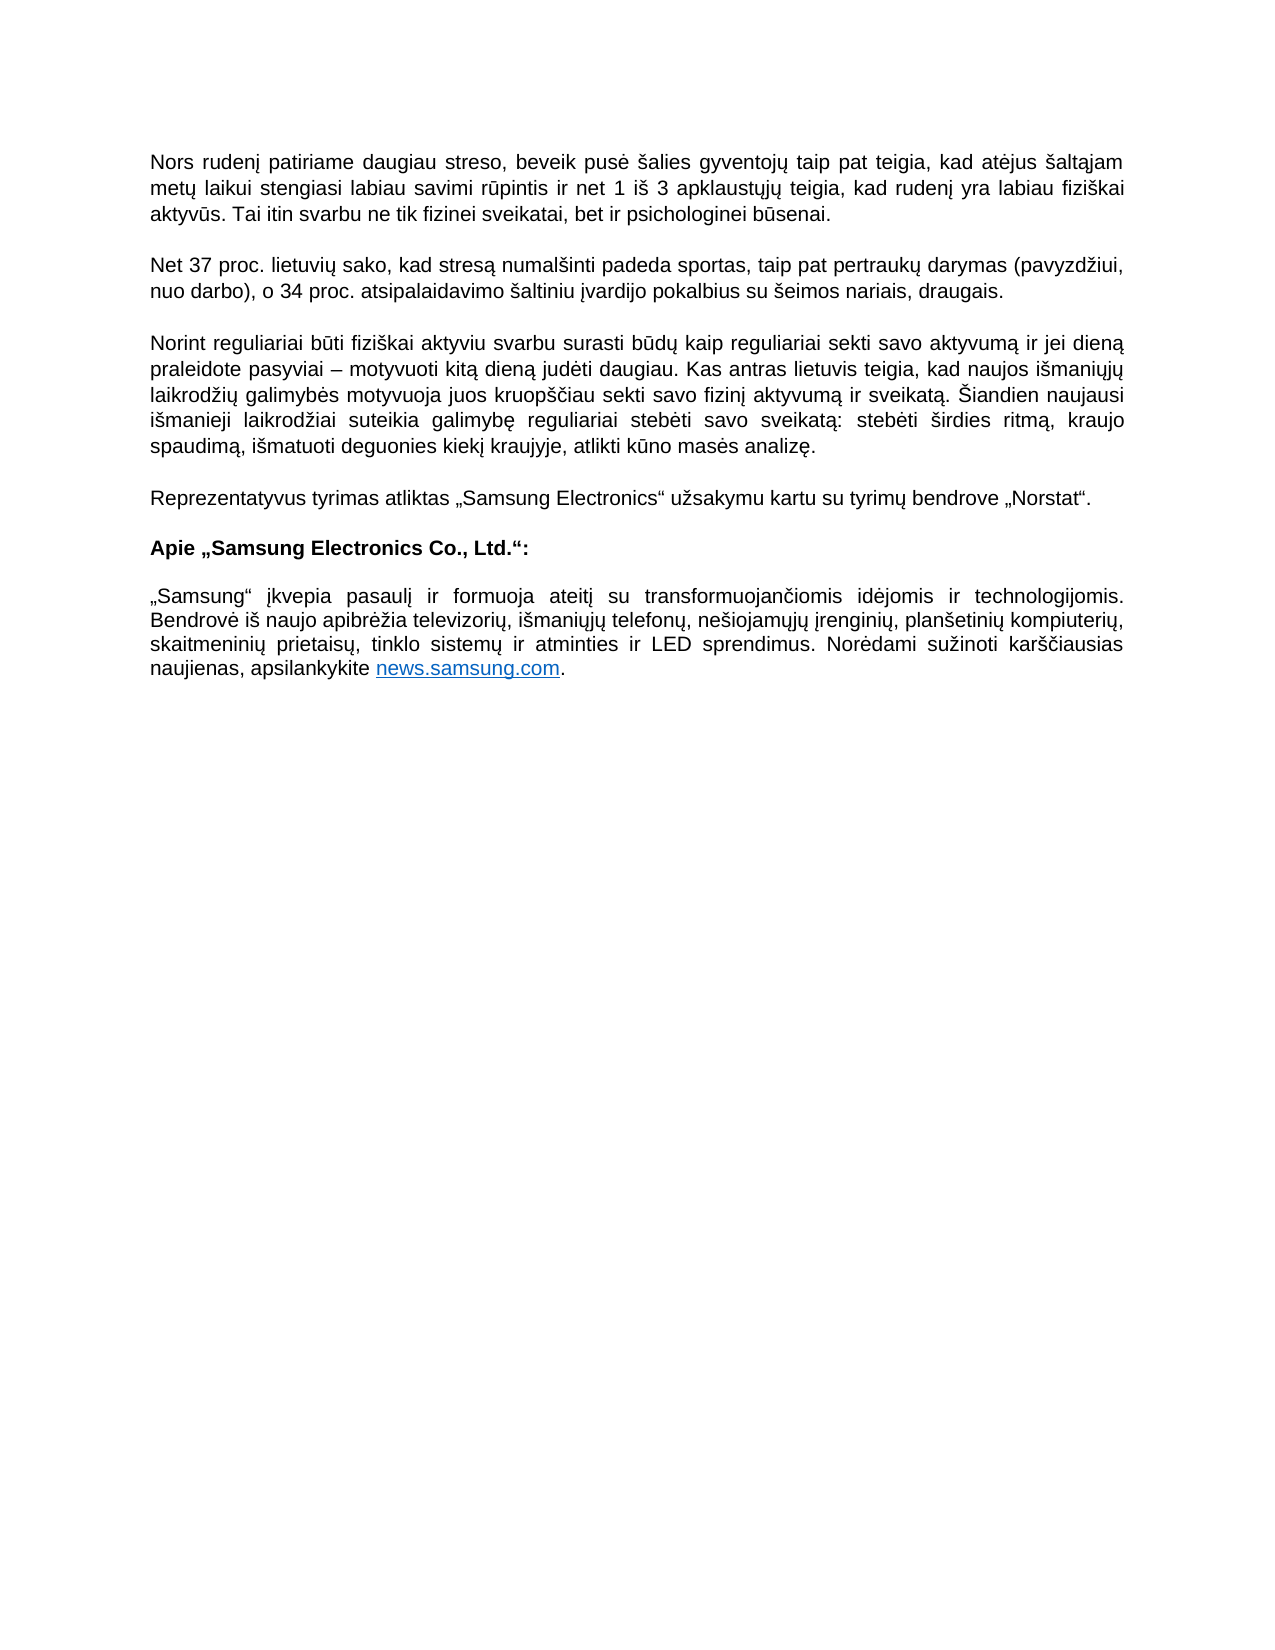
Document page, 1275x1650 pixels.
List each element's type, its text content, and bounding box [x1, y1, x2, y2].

text Net 37 proc. lietuvių sako, kad stresą numalšinti padeda sportas, taip pat pertraukų darymas (pavyzdžiui, nuo darbo), o 34 proc. atsipalaidavimo šaltiniu įvardijo pokalbius su šeimos nariais, draugais. [150, 253, 1125, 303]
text Apie „Samsung Electronics Co., Ltd.“: [150, 536, 1125, 560]
text Nors rudenį patiriame daugiau streso, beveik pusė šalies gyventojų taip pat teigia, kad atėjus šaltąjam metų laikui stengiasi labiau savimi rūpintis ir net 1 iš 3 apklaustųjų teigia, kad rudenį yra labiau fiziškai aktyvūs. Tai itin svarbu ne tik fizinei sveikatai, bet ir psichologinei būsenai. [150, 150, 1125, 226]
text „Samsung“ įkvepia pasaulį ir formuoja ateitį su transformuojančiomis idėjomis ir technologijomis. Bendrovė iš naujo apibrėžia televizorių, išmaniųjų telefonų, nešiojamųjų įrenginių, planšetinių kompiuterių, skaitmeninių prietaisų, tinklo sistemų ir atminties ir LED sprendimus. Norėdami sužinoti karščiausias naujienas, apsilankykite news.samsung.com. [150, 584, 1125, 679]
text Norint reguliariai būti fiziškai aktyviu svarbu surasti būdų kaip reguliariai sekti savo aktyvumą ir jei dieną praleidote pasyviai – motyvuoti kitą dieną judėti daugiau. Kas antras lietuvis teigia, kad naujos išmaniųjų laikrodžių galimybės motyvuoja juos kruopščiau sekti savo fizinį aktyvumą ir sveikatą. Šiandien naujausi išmanieji laikrodžiai suteikia galimybę reguliariai stebėti savo sveikatą: stebėti širdies ritmą, kraujo spaudimą, išmatuoti deguonies kiekį kraujyje, atlikti kūno masės analizę. [150, 331, 1125, 458]
text Reprezentatyvus tyrimas atliktas „Samsung Electronics“ užsakymu kartu su tyrimų bendrove „Norstat“. [150, 486, 1125, 510]
